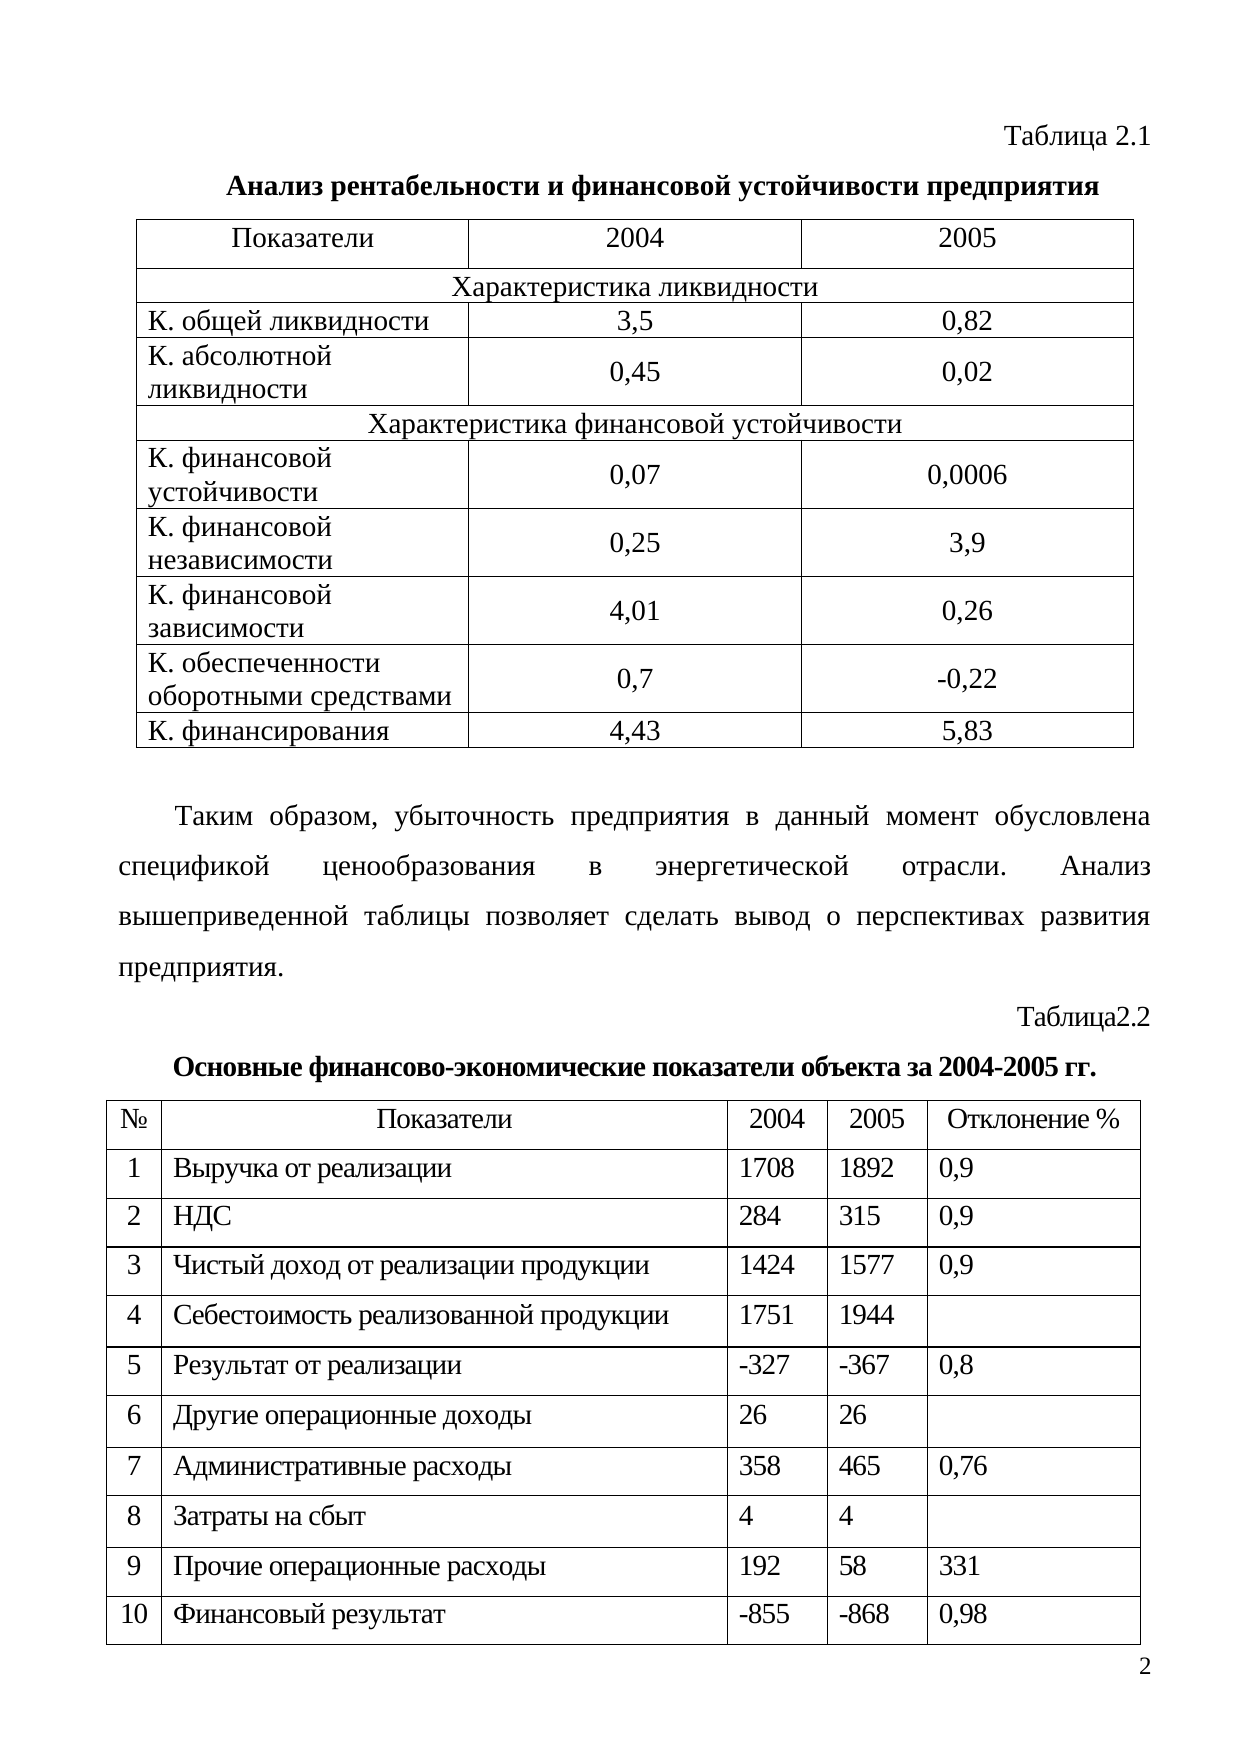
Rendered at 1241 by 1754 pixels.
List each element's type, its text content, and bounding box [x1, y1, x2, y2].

table_cell -367 [828, 1348, 927, 1395]
table_cell 0,82 [802, 303, 1133, 337]
text Таблица2.2 [118, 999, 1152, 1033]
table_cell Чистый доход от реализации продукции [162, 1248, 727, 1295]
table_cell 0,9 [928, 1150, 1140, 1197]
table_cell К. обеспеченности оборотными средствами [137, 645, 468, 712]
table_cell 0,98 [928, 1597, 1140, 1644]
table_cell Административные расходы [162, 1448, 727, 1495]
table_cell 1424 [728, 1248, 827, 1295]
table_cell 3 [107, 1248, 161, 1295]
table_cell 1708 [728, 1150, 827, 1197]
table_cell Выручка от реализации [162, 1150, 727, 1197]
table_cell К. общей ликвидности [137, 303, 468, 337]
text Таким образом, убыточность предприятия в данный момент обусловлена спецификой ценообразования в энергетической отрасли. Анализ вышеприведенной таблицы позволяет сделать вывод о перспективах развития предприятия. [118, 798, 1152, 982]
table_cell -0,22 [802, 645, 1133, 712]
table_cell 3,5 [469, 303, 801, 337]
table_cell Результат от реализации [162, 1348, 727, 1395]
table_cell [928, 1296, 1140, 1346]
text Анализ рентабельности и финансовой устойчивости предприятия [118, 168, 1152, 202]
table_header Показатели [137, 220, 468, 268]
table_cell [928, 1496, 1140, 1547]
table_cell -855 [728, 1597, 827, 1644]
table_cell 7 [107, 1448, 161, 1495]
table_cell К. абсолютной ликвидности [137, 338, 468, 405]
table_cell 4,01 [469, 577, 801, 644]
table_header 2004 [469, 220, 801, 268]
table_header Отклонение % [928, 1101, 1140, 1149]
table_cell 26 [728, 1396, 827, 1447]
table_cell К. финансовой зависимости [137, 577, 468, 644]
table_cell 10 [107, 1597, 161, 1644]
table_cell К. финансовой устойчивости [137, 441, 468, 508]
table_cell 0,07 [469, 441, 801, 508]
table_cell 5,83 [802, 713, 1133, 747]
table_cell 465 [828, 1448, 927, 1495]
table_cell 1577 [828, 1248, 927, 1295]
table_header № [107, 1101, 161, 1149]
table_cell 4,43 [469, 713, 801, 747]
table_cell 3,9 [802, 509, 1133, 576]
table_cell Финансовый результат [162, 1597, 727, 1644]
table_header 2004 [728, 1101, 827, 1149]
table_cell 4 [828, 1496, 927, 1547]
table_cell 1892 [828, 1150, 927, 1197]
table_cell 0,9 [928, 1248, 1140, 1295]
table_cell Характеристика ликвидности [137, 269, 1133, 302]
table_cell 8 [107, 1496, 161, 1547]
table_cell 0,76 [928, 1448, 1140, 1495]
table_cell Характеристика финансовой устойчивости [137, 406, 1133, 439]
table_cell 4 [107, 1296, 161, 1346]
table_cell 0,25 [469, 509, 801, 576]
table_cell 9 [107, 1548, 161, 1596]
table_cell 0,02 [802, 338, 1133, 405]
table_cell 1944 [828, 1296, 927, 1346]
table_cell 2 [107, 1199, 161, 1246]
table_cell 358 [728, 1448, 827, 1495]
table_cell 26 [828, 1396, 927, 1447]
table_cell 284 [728, 1199, 827, 1246]
table_cell 315 [828, 1199, 927, 1246]
table_cell -327 [728, 1348, 827, 1395]
table_cell Затраты на сбыт [162, 1496, 727, 1547]
table_cell 192 [728, 1548, 827, 1596]
table_cell 1 [107, 1150, 161, 1197]
table_header 2005 [802, 220, 1133, 268]
table_cell Себестоимость реализованной продукции [162, 1296, 727, 1346]
table_cell 0,0006 [802, 441, 1133, 508]
table_cell -868 [828, 1597, 927, 1644]
table_cell НДС [162, 1199, 727, 1246]
table_cell 0,9 [928, 1199, 1140, 1246]
table_header Показатели [162, 1101, 727, 1149]
text Таблица 2.1 [118, 118, 1152, 152]
table_cell К. финансовой независимости [137, 509, 468, 576]
table_cell Другие операционные доходы [162, 1396, 727, 1447]
table_cell 0,26 [802, 577, 1133, 644]
table_cell [928, 1396, 1140, 1447]
table_cell 6 [107, 1396, 161, 1447]
table_cell 0,8 [928, 1348, 1140, 1395]
table_cell 0,7 [469, 645, 801, 712]
table_cell 1751 [728, 1296, 827, 1346]
text Основные финансово-экономические показатели объекта за 2004-2005 гг. [118, 1049, 1152, 1083]
table_cell 331 [928, 1548, 1140, 1596]
table_cell 4 [728, 1496, 827, 1547]
table_cell 58 [828, 1548, 927, 1596]
table_cell К. финансирования [137, 713, 468, 747]
table_cell 0,45 [469, 338, 801, 405]
table_header 2005 [828, 1101, 927, 1149]
table_cell Прочие операционные расходы [162, 1548, 727, 1596]
table_cell 5 [107, 1348, 161, 1395]
